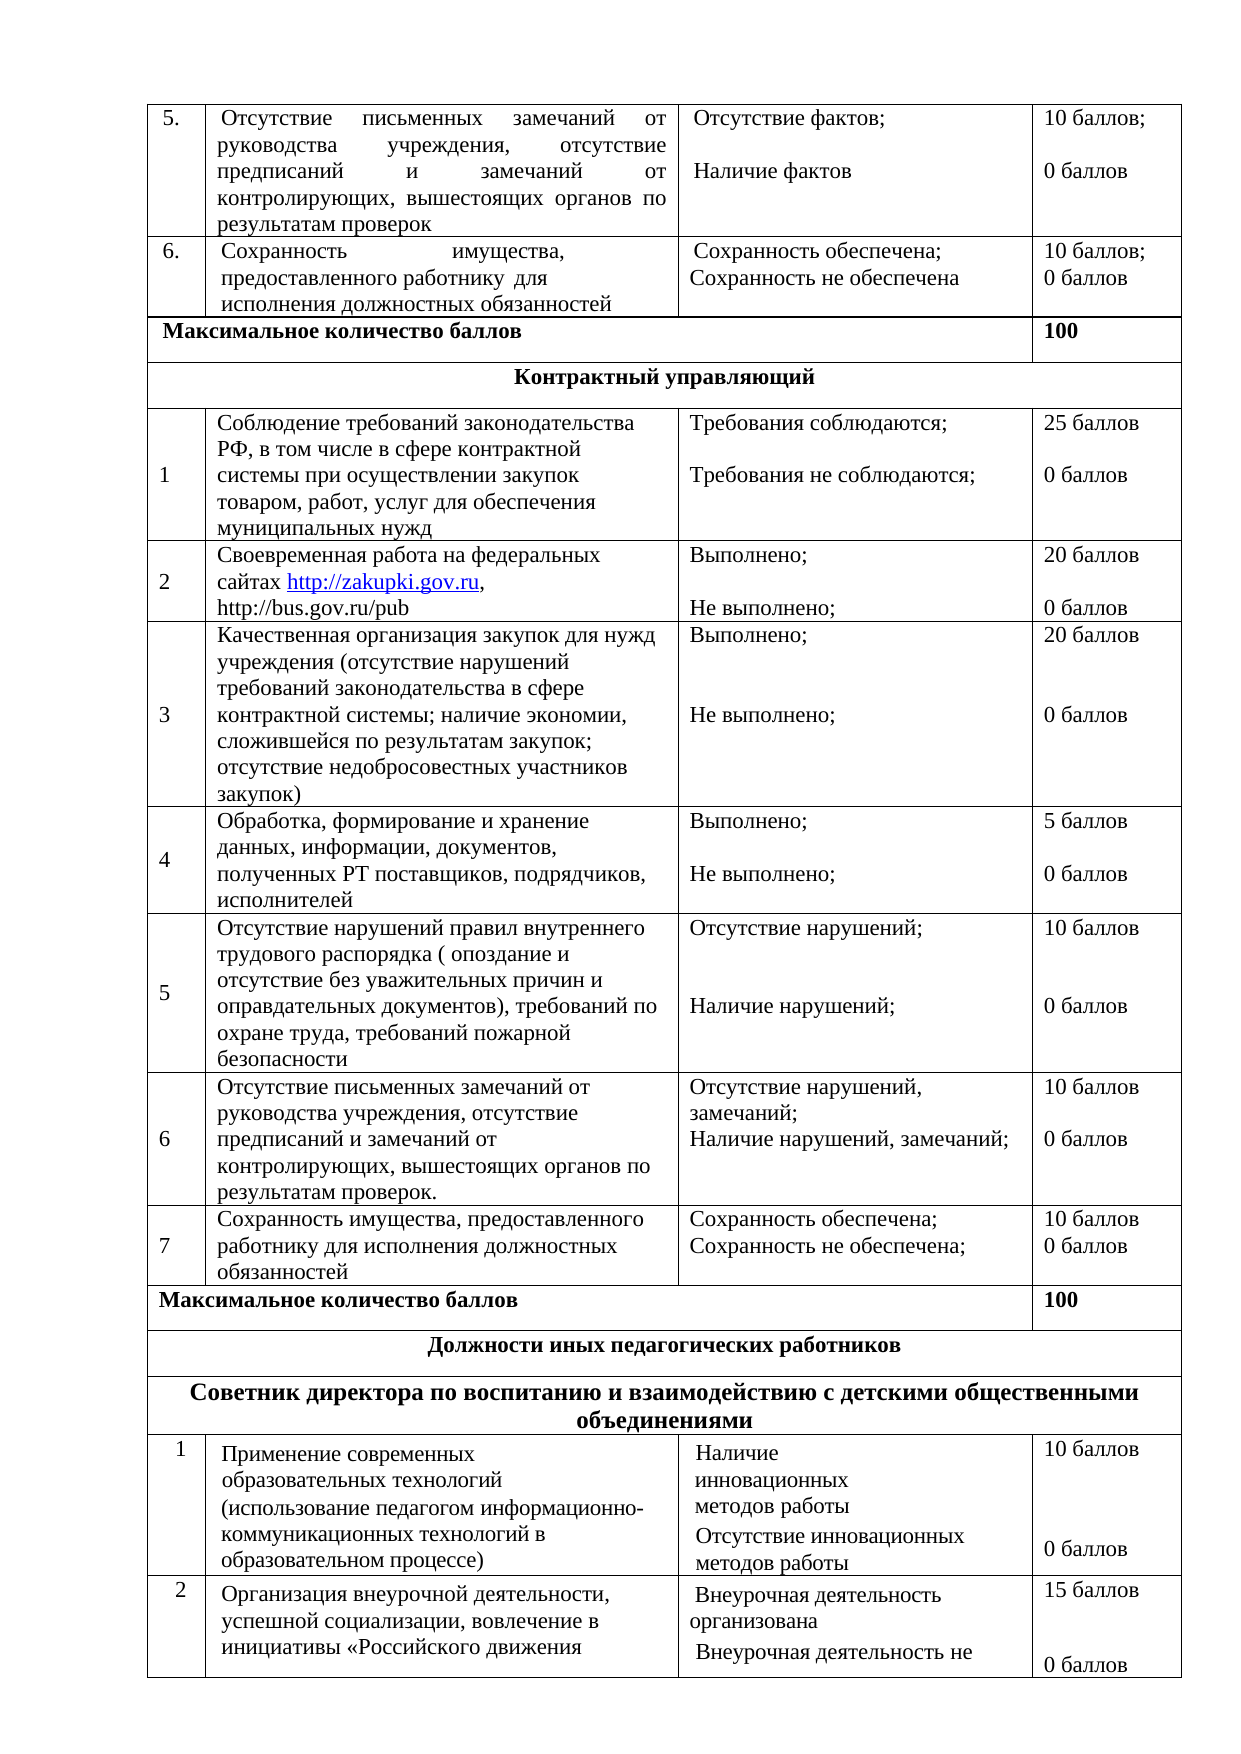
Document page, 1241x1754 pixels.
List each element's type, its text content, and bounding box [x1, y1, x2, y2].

table_cell 100 [1033, 1286, 1181, 1330]
table_cell 20 баллов 0 баллов [1033, 622, 1181, 806]
table_cell Отсутствие фактов; Наличие фактов [679, 105, 1032, 236]
table_cell 100 [1033, 318, 1181, 362]
table_cell 4 [148, 807, 205, 912]
table_cell 10 баллов 0 баллов [1033, 1435, 1181, 1575]
table_cell Сохранность обеспечена; Сохранность не обеспечена [679, 237, 1032, 316]
table_cell 20 баллов 0 баллов [1033, 541, 1181, 621]
table_cell Выполнено; Не выполнено; [679, 622, 1032, 806]
table_cell [148, 105, 205, 236]
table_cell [679, 1576, 1032, 1677]
table_cell Соблюдение требований законодательства РФ, в том числе в сфере контрактной системы при осуществлении закупок товаром, работ, услуг для обеспечения муниципальных нужд [206, 409, 678, 540]
table_cell Отсутствие нарушений правил внутреннего трудового распорядка ( опоздание и отсутствие без уважительных причин и оправдательных документов), требований по охране труда, требований пожарной безопасности [206, 914, 678, 1072]
table_cell Максимальное количество баллов [148, 1286, 1032, 1330]
table_cell Сохранность имущества, предоставленного работнику для исполнения должностных обязанностей [206, 237, 678, 316]
table_cell Выполнено; Не выполнено; [679, 807, 1032, 912]
table_cell 2 [148, 1576, 205, 1677]
table_cell 6 [148, 1073, 205, 1204]
table_cell Советник директора по воспитанию и взаимодействию с детскими общественными объединениями [148, 1377, 1181, 1434]
table_cell Сохранность обеспечена; Сохранность не обеспечена; [679, 1206, 1032, 1284]
table_cell Контрактный управляющий [148, 363, 1181, 408]
table_cell Обработка, формирование и хранение данных, информации, документов, полученных РТ поставщиков, подрядчиков, исполнителей [206, 807, 678, 912]
table_cell Качественная организация закупок для нужд учреждения (отсутствие нарушений требований законодательства в сфере контрактной системы; наличие экономии, сложившейся по результатам закупок; отсутствие недобросовестных участников закупок) [206, 622, 678, 806]
table_cell Сохранность имущества, предоставленного работнику для исполнения должностных обязанностей [206, 1206, 678, 1284]
table_cell 15 баллов 0 баллов [1033, 1576, 1181, 1677]
table_cell 5 баллов 0 баллов [1033, 807, 1181, 912]
table_cell 2 [148, 541, 205, 621]
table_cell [206, 1576, 678, 1677]
table_cell Выполнено; Не выполнено; [679, 541, 1032, 621]
table_cell 7 [148, 1206, 205, 1284]
table_cell Отсутствие нарушений, замечаний; Наличие нарушений, замечаний; [679, 1073, 1032, 1204]
table_cell 10 баллов 0 баллов [1033, 1073, 1181, 1204]
table_cell Отсутствие письменных замечаний от руководства учреждения, отсутствие предписаний и замечаний от контролирующих, вышестоящих органов по результатам проверок [206, 105, 678, 236]
table_cell Требования соблюдаются; Требования не соблюдаются; [679, 409, 1032, 540]
table_cell [148, 237, 205, 316]
table_cell Применение современных образовательных технологий (использование педагогом информационно- коммуникационных технологий в образовательном процессе) [206, 1435, 678, 1575]
table_cell 10 баллов 0 баллов [1033, 1206, 1181, 1284]
table_cell 1 [148, 1435, 205, 1575]
table_cell Максимальное количество баллов [148, 318, 1032, 362]
table_cell 5 [148, 914, 205, 1072]
table_cell 3 [148, 622, 205, 806]
table_cell 10 баллов 0 баллов [1033, 914, 1181, 1072]
table_cell Отсутствие нарушений; Наличие нарушений; [679, 914, 1032, 1072]
table_cell Своевременная работа на федеральных сайтах http://zakupki.gov.ru, http://bus.gov.ru/pub [206, 541, 678, 621]
table_cell Должности иных педагогических работников [148, 1331, 1181, 1376]
table_cell 10 баллов; 0 баллов [1033, 105, 1181, 236]
table_cell Отсутствие письменных замечаний от руководства учреждения, отсутствие предписаний и замечаний от контролирующих, вышестоящих органов по результатам проверок. [206, 1073, 678, 1204]
table_cell 1 [148, 409, 205, 540]
table_cell Наличие инновационных методов работы Отсутствие инновационных методов работы [679, 1435, 1032, 1575]
table_cell 25 баллов 0 баллов [1033, 409, 1181, 540]
table_cell 10 баллов; 0 баллов [1033, 237, 1181, 316]
